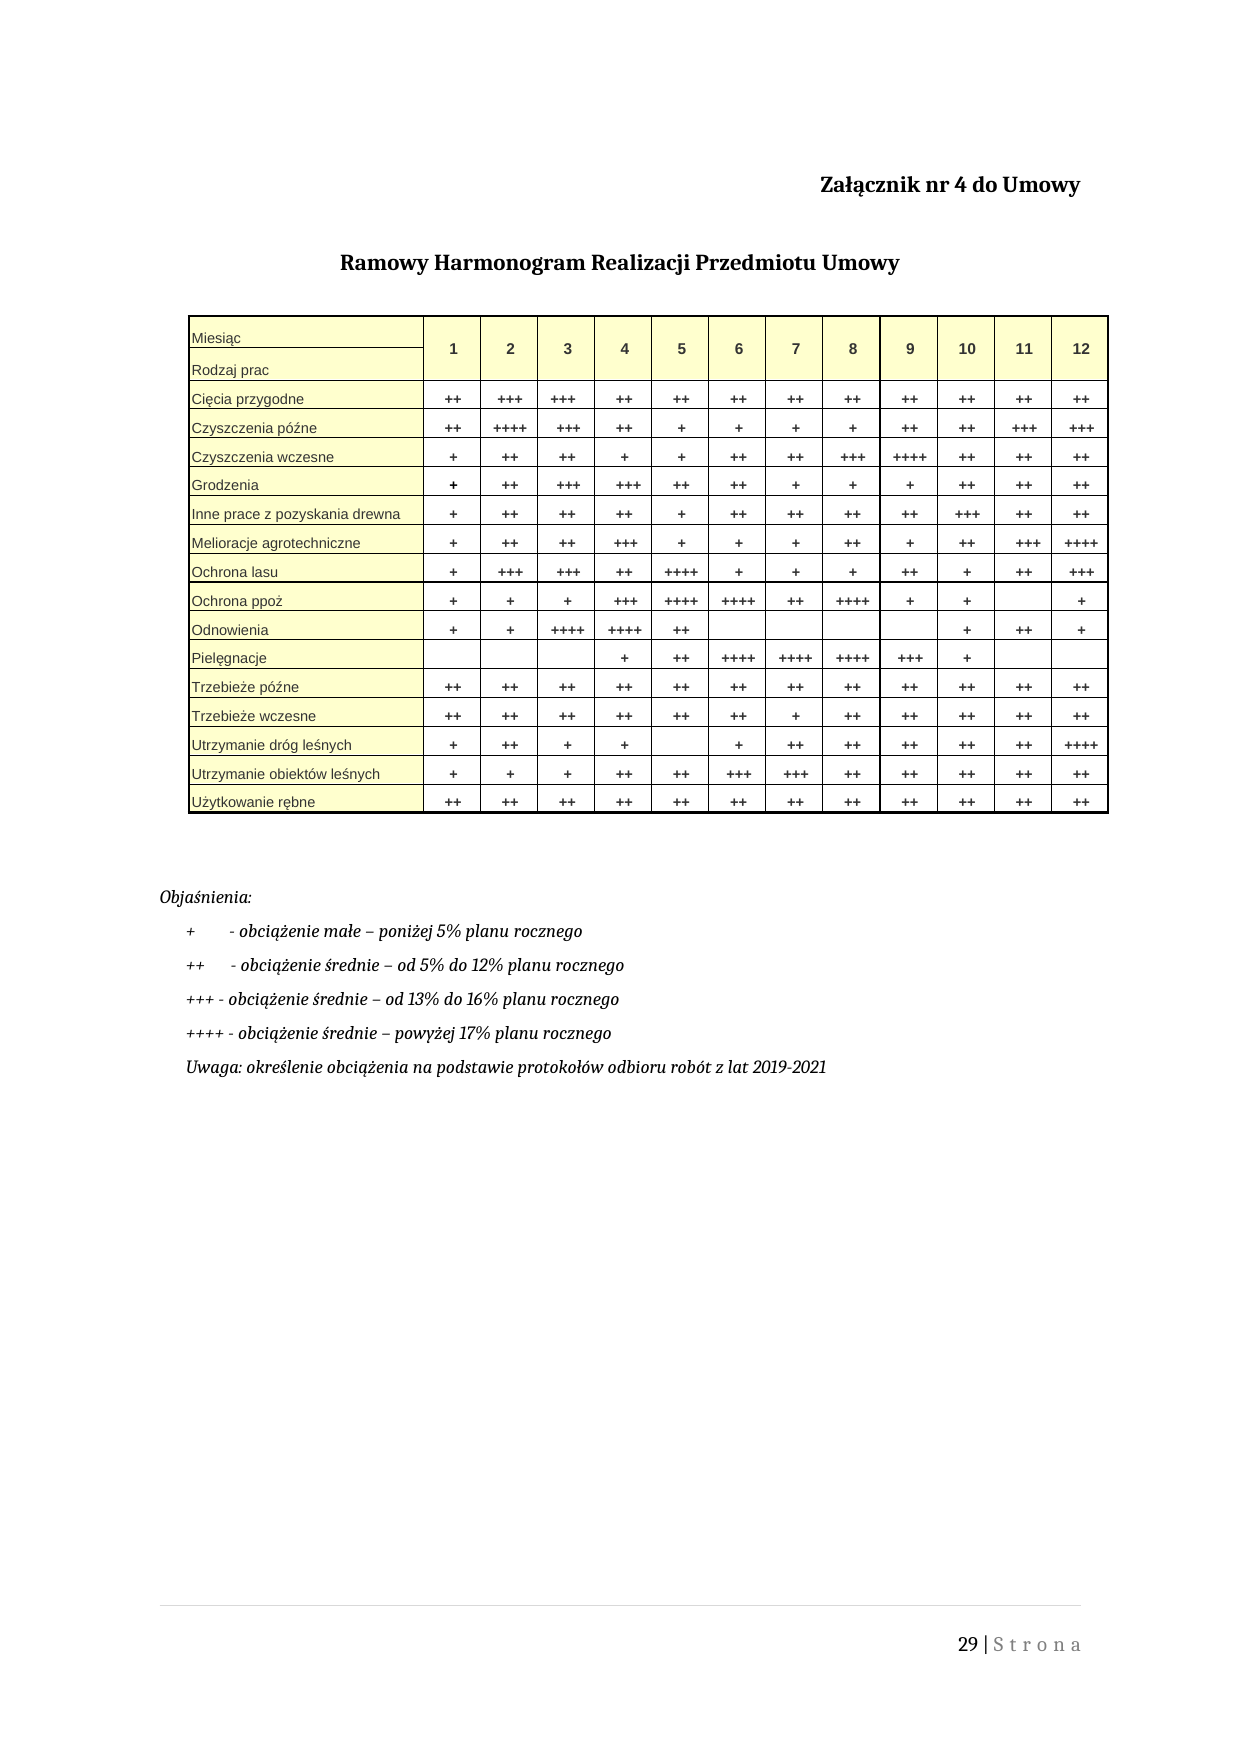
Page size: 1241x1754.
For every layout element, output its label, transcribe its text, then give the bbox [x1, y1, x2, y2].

table_cell ++ [1052, 496, 1107, 524]
table_cell [766, 611, 822, 639]
table_cell +++ [538, 554, 594, 581]
table_cell ++ [709, 381, 765, 408]
table_cell ++ [709, 669, 765, 697]
text + - obciążenie małe – poniżej 5% planu rocznego [186, 921, 1081, 942]
table_header 11 [995, 317, 1051, 379]
table_cell +++ [709, 756, 765, 783]
table_cell ++ [481, 467, 537, 495]
table_cell + [652, 438, 708, 466]
table_cell ++ [766, 727, 822, 754]
table_cell Grodzenia [190, 467, 423, 495]
table_cell + [424, 583, 480, 610]
table_header 5 [652, 317, 708, 379]
table_cell + [1052, 583, 1107, 610]
table_cell ++ [1052, 756, 1107, 783]
table_cell ++ [938, 785, 994, 811]
table_header Miesiąc [190, 317, 423, 347]
table_cell ++ [881, 756, 937, 783]
table_cell ++ [938, 438, 994, 466]
table_cell + [766, 525, 822, 553]
table_cell Ochrona ppoż [190, 583, 423, 610]
table_cell Rodzaj prac [190, 348, 423, 379]
table_cell ++ [709, 467, 765, 495]
table_cell + [766, 409, 822, 437]
table_cell ++ [595, 496, 651, 524]
table_header 4 [595, 317, 651, 379]
table_cell + [709, 554, 765, 581]
text ++ - obciążenie średnie – od 5% do 12% planu rocznego [186, 954, 1081, 976]
table_cell + [881, 525, 937, 553]
table_cell +++ [881, 640, 937, 668]
table_cell +++ [595, 583, 651, 610]
table_cell + [538, 583, 594, 610]
table_cell ++ [481, 525, 537, 553]
table_cell ++ [1052, 698, 1107, 726]
table_cell ++ [481, 669, 537, 697]
table_cell + [424, 438, 480, 466]
table_cell ++ [995, 496, 1051, 524]
table_cell ++ [881, 409, 937, 437]
table_cell ++ [881, 381, 937, 408]
table_cell ++ [709, 698, 765, 726]
table_cell ++ [595, 554, 651, 581]
table_cell Trzebieże wczesne [190, 698, 423, 726]
text ++++ - obciążenie średnie – powyżej 17% planu rocznego [186, 1023, 1081, 1044]
table_cell ++ [652, 669, 708, 697]
table_cell + [481, 611, 537, 639]
table_cell +++ [538, 409, 594, 437]
table_cell ++ [424, 381, 480, 408]
table_cell ++ [766, 583, 822, 610]
table_cell ++++ [709, 583, 765, 610]
table_cell +++ [766, 756, 822, 783]
table_cell ++++ [881, 438, 937, 466]
table_cell ++ [766, 785, 822, 811]
table_cell ++ [881, 698, 937, 726]
table_cell ++ [424, 669, 480, 697]
table_cell ++ [823, 525, 879, 553]
text Uwaga: określenie obciążenia na podstawie protokołów odbioru robót z lat 2019-2021 [186, 1057, 1081, 1078]
table_header 7 [766, 317, 822, 379]
table_cell +++ [481, 554, 537, 581]
table_cell ++ [481, 438, 537, 466]
table_cell + [709, 525, 765, 553]
table_cell ++ [823, 785, 879, 811]
table_cell ++ [424, 409, 480, 437]
table_cell ++ [595, 756, 651, 783]
table_header 2 [481, 317, 537, 379]
table_cell ++ [995, 727, 1051, 754]
table_cell + [595, 640, 651, 668]
table_header 10 [938, 317, 994, 379]
table_cell Pielęgnacje [190, 640, 423, 668]
table_cell [481, 640, 537, 668]
table_cell ++ [995, 554, 1051, 581]
table_cell ++ [1052, 669, 1107, 697]
table_cell +++ [538, 381, 594, 408]
table_cell Użytkowanie rębne [190, 785, 423, 811]
table_cell +++ [1052, 409, 1107, 437]
table_cell + [538, 756, 594, 783]
table_cell ++ [995, 785, 1051, 811]
table_cell + [938, 611, 994, 639]
table_cell ++ [652, 756, 708, 783]
table_cell ++ [538, 669, 594, 697]
table_cell + [424, 554, 480, 581]
table_cell ++ [424, 698, 480, 726]
table_cell ++ [538, 496, 594, 524]
table_cell +++ [538, 467, 594, 495]
table_header 12 [1052, 317, 1107, 379]
table_cell ++++ [652, 583, 708, 610]
table_cell +++ [995, 409, 1051, 437]
table_cell Melioracje agrotechniczne [190, 525, 423, 553]
table_cell + [938, 583, 994, 610]
table_cell ++ [881, 785, 937, 811]
table_cell + [424, 467, 480, 495]
table_cell ++++ [652, 554, 708, 581]
table_cell + [1052, 611, 1107, 639]
table_cell ++++ [823, 640, 879, 668]
table_cell + [652, 409, 708, 437]
table_cell ++ [766, 438, 822, 466]
table_cell ++ [881, 727, 937, 754]
table_cell [881, 611, 937, 639]
table_cell ++ [652, 640, 708, 668]
table_cell + [766, 467, 822, 495]
table_cell ++ [538, 438, 594, 466]
table_cell ++ [481, 698, 537, 726]
table_header 8 [823, 317, 879, 379]
table_cell ++ [766, 381, 822, 408]
table_cell ++++ [481, 409, 537, 437]
table_cell Cięcia przygodne [190, 381, 423, 408]
table_cell ++ [938, 525, 994, 553]
table_cell [823, 611, 879, 639]
table_cell + [766, 698, 822, 726]
table_cell ++ [881, 554, 937, 581]
table_cell ++ [823, 756, 879, 783]
table_cell ++ [995, 756, 1051, 783]
table_cell [709, 611, 765, 639]
table_cell + [652, 525, 708, 553]
table_cell ++ [595, 698, 651, 726]
table_cell ++ [595, 669, 651, 697]
table_cell Ochrona lasu [190, 554, 423, 581]
table_cell ++++ [823, 583, 879, 610]
table_cell + [595, 727, 651, 754]
table_cell +++ [1052, 554, 1107, 581]
table_cell Odnowienia [190, 611, 423, 639]
table_cell ++ [938, 381, 994, 408]
table_cell +++ [823, 438, 879, 466]
table_cell Utrzymanie dróg leśnych [190, 727, 423, 754]
table_cell +++ [938, 496, 994, 524]
table_cell ++ [995, 669, 1051, 697]
table_cell [995, 583, 1051, 610]
table_cell ++ [995, 698, 1051, 726]
table_cell ++ [595, 381, 651, 408]
table_cell ++ [995, 381, 1051, 408]
text +++ - obciążenie średnie – od 13% do 16% planu rocznego [186, 989, 1081, 1010]
table_cell ++ [1052, 438, 1107, 466]
table_cell + [938, 554, 994, 581]
table_cell + [823, 467, 879, 495]
text Objaśnienia: [159, 834, 1081, 908]
table_cell + [709, 409, 765, 437]
table_cell + [424, 496, 480, 524]
table_cell + [481, 756, 537, 783]
table_cell + [938, 640, 994, 668]
table_cell +++ [481, 381, 537, 408]
table_cell Utrzymanie obiektów leśnych [190, 756, 423, 783]
table_cell Inne prace z pozyskania drewna [190, 496, 423, 524]
table_cell Trzebieże późne [190, 669, 423, 697]
table_cell ++ [938, 756, 994, 783]
table_cell [652, 727, 708, 754]
table_cell ++ [938, 698, 994, 726]
table_cell ++ [766, 669, 822, 697]
table_cell ++ [823, 727, 879, 754]
text Ramowy Harmonogram Realizacji Przedmiotu Umowy [159, 250, 1081, 276]
text Załącznik nr 4 do Umowy [159, 172, 1081, 198]
table_cell ++ [995, 438, 1051, 466]
table_cell ++++ [1052, 525, 1107, 553]
table_cell + [881, 467, 937, 495]
table_cell ++ [538, 698, 594, 726]
table_cell ++ [652, 381, 708, 408]
table_cell ++ [1052, 381, 1107, 408]
table_cell ++ [538, 785, 594, 811]
table_cell +++ [995, 525, 1051, 553]
table_cell ++ [823, 381, 879, 408]
table_cell ++ [595, 409, 651, 437]
table_cell ++++ [538, 611, 594, 639]
table_cell ++ [595, 785, 651, 811]
table_cell Czyszczenia wczesne [190, 438, 423, 466]
table_cell ++ [538, 525, 594, 553]
table_cell + [538, 727, 594, 754]
table_header 6 [709, 317, 765, 379]
table_cell ++ [652, 611, 708, 639]
table_cell ++ [481, 496, 537, 524]
table_cell ++ [881, 669, 937, 697]
table_cell + [823, 554, 879, 581]
table_cell ++ [938, 467, 994, 495]
table_cell + [424, 525, 480, 553]
table_cell [538, 640, 594, 668]
table_cell ++ [481, 727, 537, 754]
table_cell ++ [938, 727, 994, 754]
table_cell ++ [823, 669, 879, 697]
table_cell + [709, 727, 765, 754]
table_cell + [766, 554, 822, 581]
table_cell ++ [709, 496, 765, 524]
table_cell + [424, 611, 480, 639]
table_cell ++ [995, 467, 1051, 495]
table_cell ++ [995, 611, 1051, 639]
table_cell ++ [766, 496, 822, 524]
table_cell ++++ [595, 611, 651, 639]
table_cell [424, 640, 480, 668]
table_cell ++ [652, 467, 708, 495]
table_cell +++ [595, 467, 651, 495]
table_cell ++++ [709, 640, 765, 668]
table_cell ++ [481, 785, 537, 811]
table_cell ++ [938, 409, 994, 437]
table_cell ++ [424, 785, 480, 811]
table_cell ++ [1052, 467, 1107, 495]
table_cell ++ [881, 496, 937, 524]
table_cell ++ [709, 438, 765, 466]
table_cell + [823, 409, 879, 437]
table_cell +++ [595, 525, 651, 553]
table_cell ++ [823, 496, 879, 524]
table_header 9 [881, 317, 937, 379]
table_cell ++++ [766, 640, 822, 668]
table_cell ++ [652, 698, 708, 726]
table_header 1 [424, 317, 480, 379]
table_cell ++ [823, 698, 879, 726]
table_cell + [652, 496, 708, 524]
table_cell ++ [709, 785, 765, 811]
table_cell ++++ [1052, 727, 1107, 754]
table_cell ++ [1052, 785, 1107, 811]
table_cell + [595, 438, 651, 466]
table_header 3 [538, 317, 594, 379]
table_cell + [481, 583, 537, 610]
table_cell ++ [652, 785, 708, 811]
table_cell Czyszczenia późne [190, 409, 423, 437]
table_cell + [424, 756, 480, 783]
table_cell + [881, 583, 937, 610]
table_cell [995, 640, 1051, 668]
table_cell + [424, 727, 480, 754]
table_cell ++ [938, 669, 994, 697]
table_cell [1052, 640, 1107, 668]
